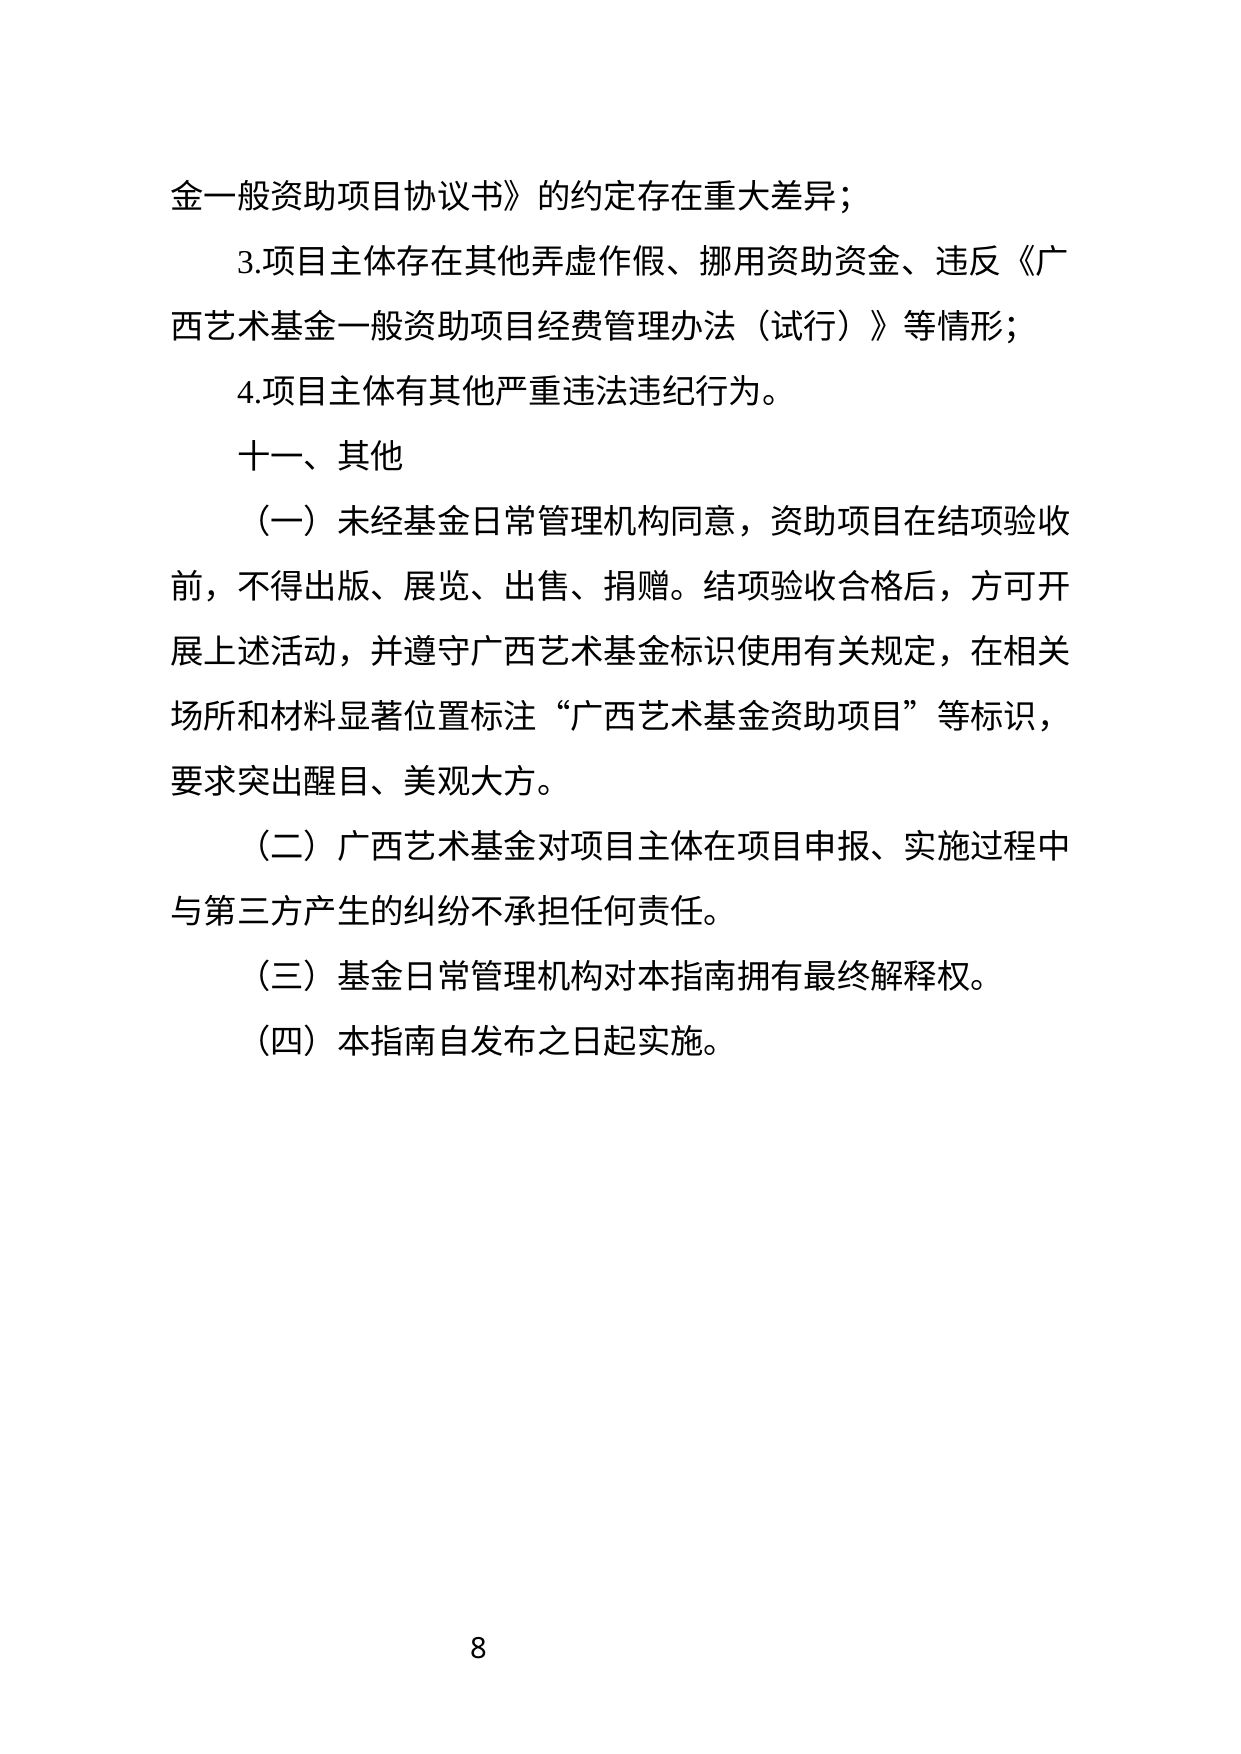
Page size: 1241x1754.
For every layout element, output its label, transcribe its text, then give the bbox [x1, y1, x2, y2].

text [170, 162, 1070, 227]
text （一）未经基金日常管理机构同意，资助项目在结项验收前，不得出版、展览、出售、捐赠。结项验收合格后，方可开展上述活动，并遵守广西艺术基金标识使用有关规定，在相关场所和材料显著位置标注“广西艺术基金资助项目”等标识，要求突出醒目、美观大方。 [170, 487, 1070, 812]
text （三）基金日常管理机构对本指南拥有最终解释权。 [170, 942, 1070, 1007]
text 3.项目主体存在其他弄虚作假、挪用资助资金、违反《广西艺术基金一般资助项目经费管理办法（试行）》等情形； [170, 227, 1070, 357]
text 十一、其他 [170, 422, 1070, 487]
text （二）广西艺术基金对项目主体在项目申报、实施过程中与第三方产生的纠纷不承担任何责任。 [170, 812, 1070, 942]
text 4.项目主体有其他严重违法违纪行为。 [170, 357, 1070, 422]
text （四）本指南自发布之日起实施。 [170, 1007, 1070, 1072]
